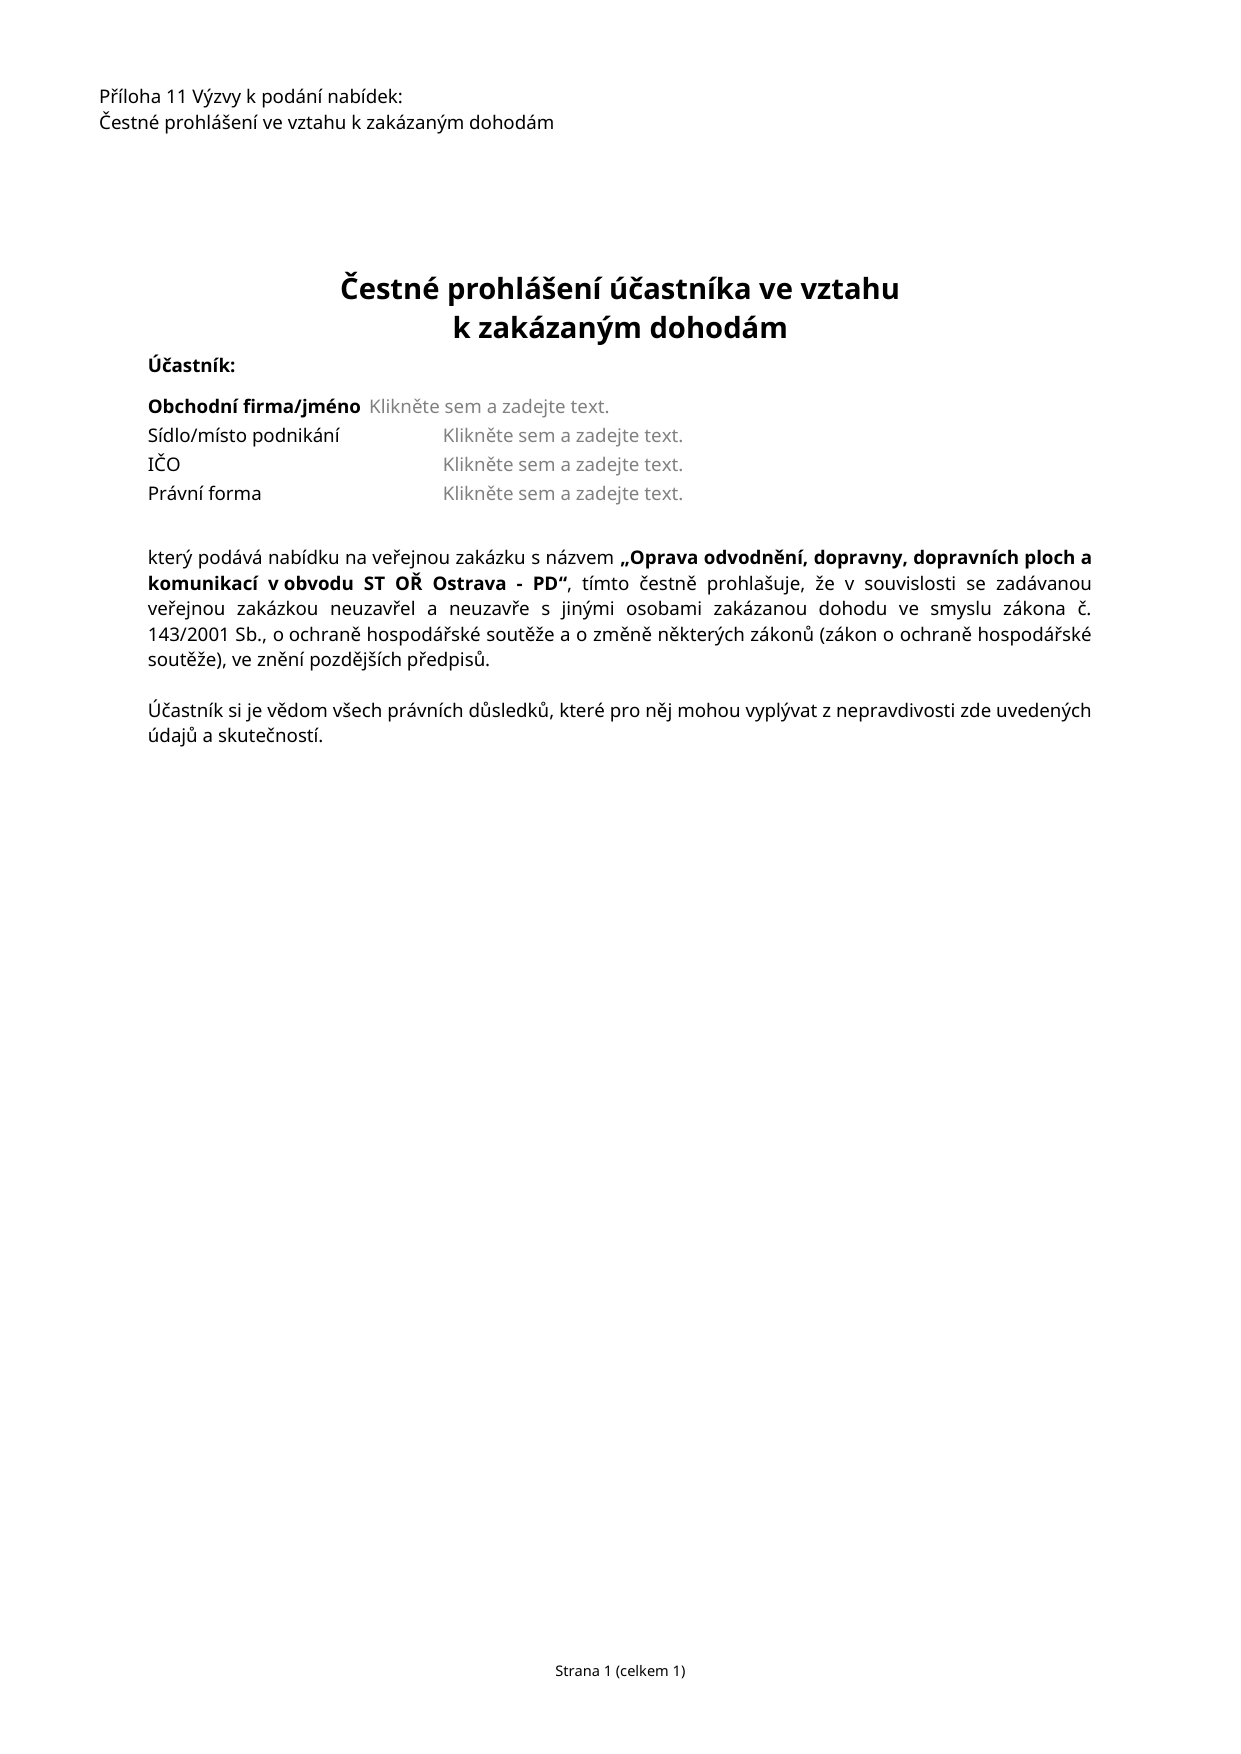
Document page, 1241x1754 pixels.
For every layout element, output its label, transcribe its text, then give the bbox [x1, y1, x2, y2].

text Sídlo/místo podnikání [148, 420, 1093, 449]
title Čestné prohlášení účastníka ve vztahu [148, 268, 1093, 308]
text který podává nabídku na veřejnou zakázku s názvem „Oprava odvodnění, dopravny, dopravních ploch a komunikací v obvodu ST OŘ Ostrava - PD“, tímto čestně prohlašuje, že v souvislosti se zadávanou veřejnou zakázkou neuzavřel a neuzavře s jinými osobami zakázanou dohodu ve smyslu zákona č. 143/2001 Sb., o ochraně hospodářské soutěže a o změně některých zákonů (zákon o ochraně hospodářské soutěže), ve znění pozdějších předpisů. [148, 545, 1093, 672]
text Právní forma [148, 478, 1093, 507]
text IČO [148, 449, 1093, 478]
text Účastník si je vědom všech právních důsledků, které pro něj mohou vyplývat z nepravdivosti zde uvedených údajů a skutečností. [148, 697, 1093, 748]
text Obchodní firma/jméno [148, 391, 1093, 420]
text k zakázaným dohodám [148, 308, 1093, 347]
text Účastník: [148, 347, 1093, 378]
